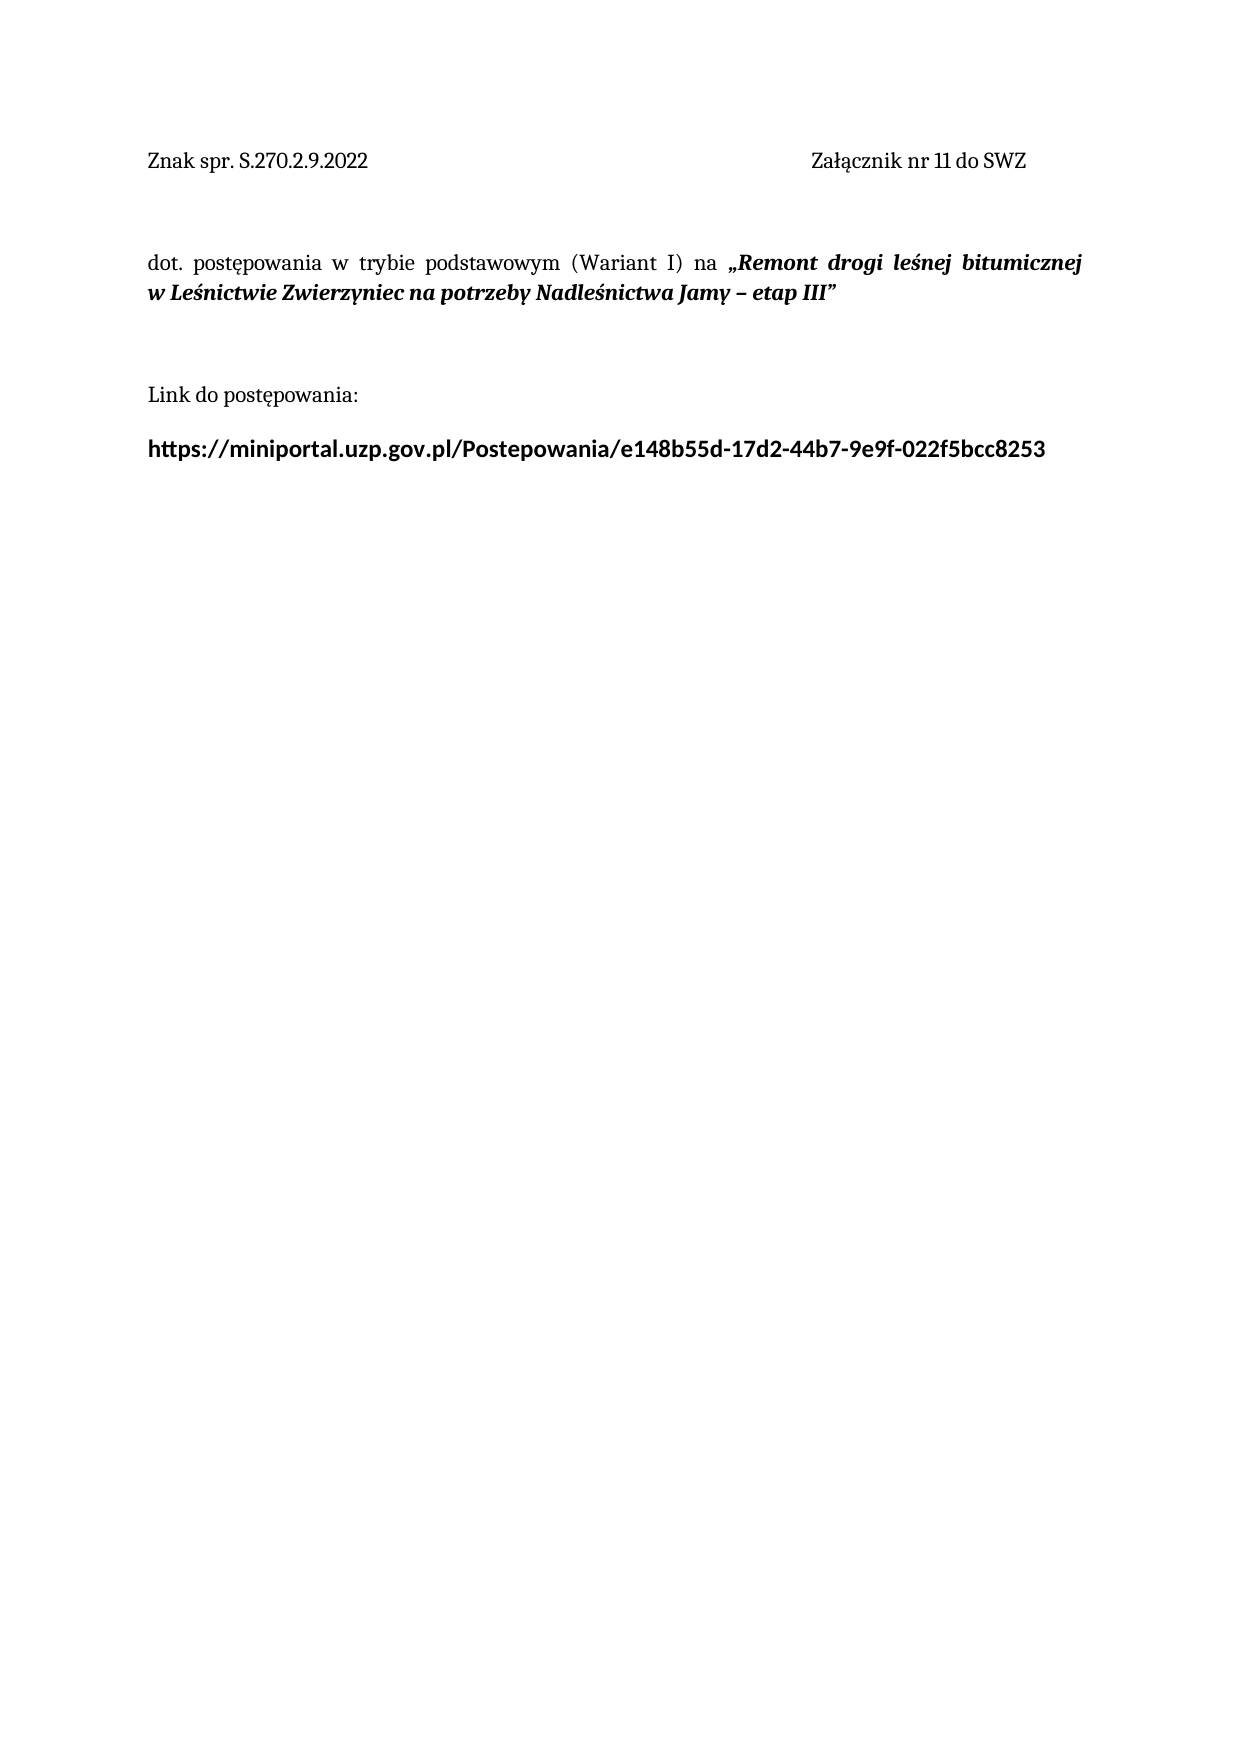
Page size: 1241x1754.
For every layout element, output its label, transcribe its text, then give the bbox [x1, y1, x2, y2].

text Znak spr. S.270.2.9.2022 Załącznik nr 11 do SWZ [148, 148, 1093, 174]
text dot. postępowania w trybie podstawowym (Wariant I) na „Remont drogi leśnej bitumicznej w Leśnictwie Zwierzyniec na potrzeby Nadleśnictwa Jamy – etap III” [148, 250, 1093, 306]
text Link do postępowania: [148, 382, 1093, 408]
text https://miniportal.uzp.gov.pl/Postepowania/e148b55d-17d2-44b7-9e9f-022f5bcc8253 [148, 433, 1093, 463]
